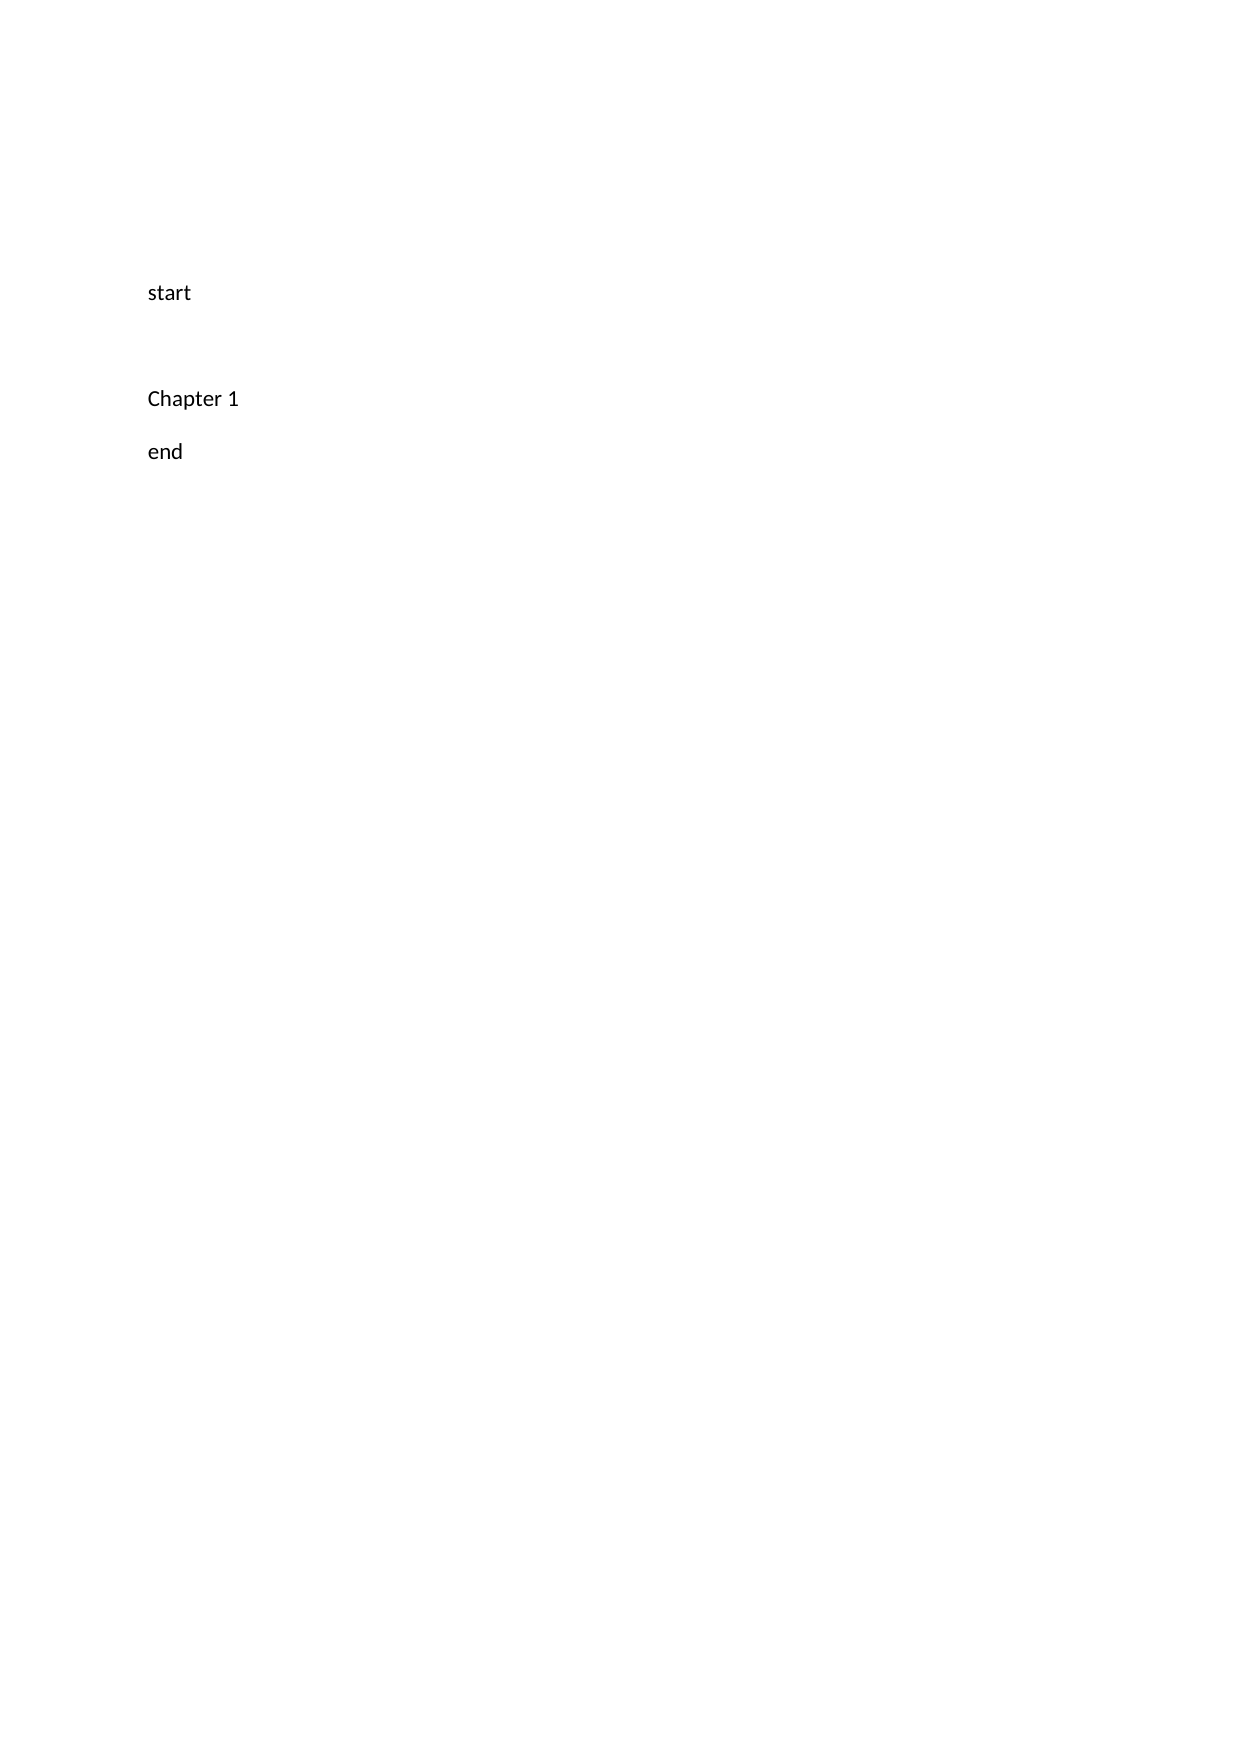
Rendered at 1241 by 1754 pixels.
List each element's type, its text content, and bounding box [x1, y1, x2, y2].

text start [148, 278, 1093, 306]
text end [148, 437, 1093, 465]
